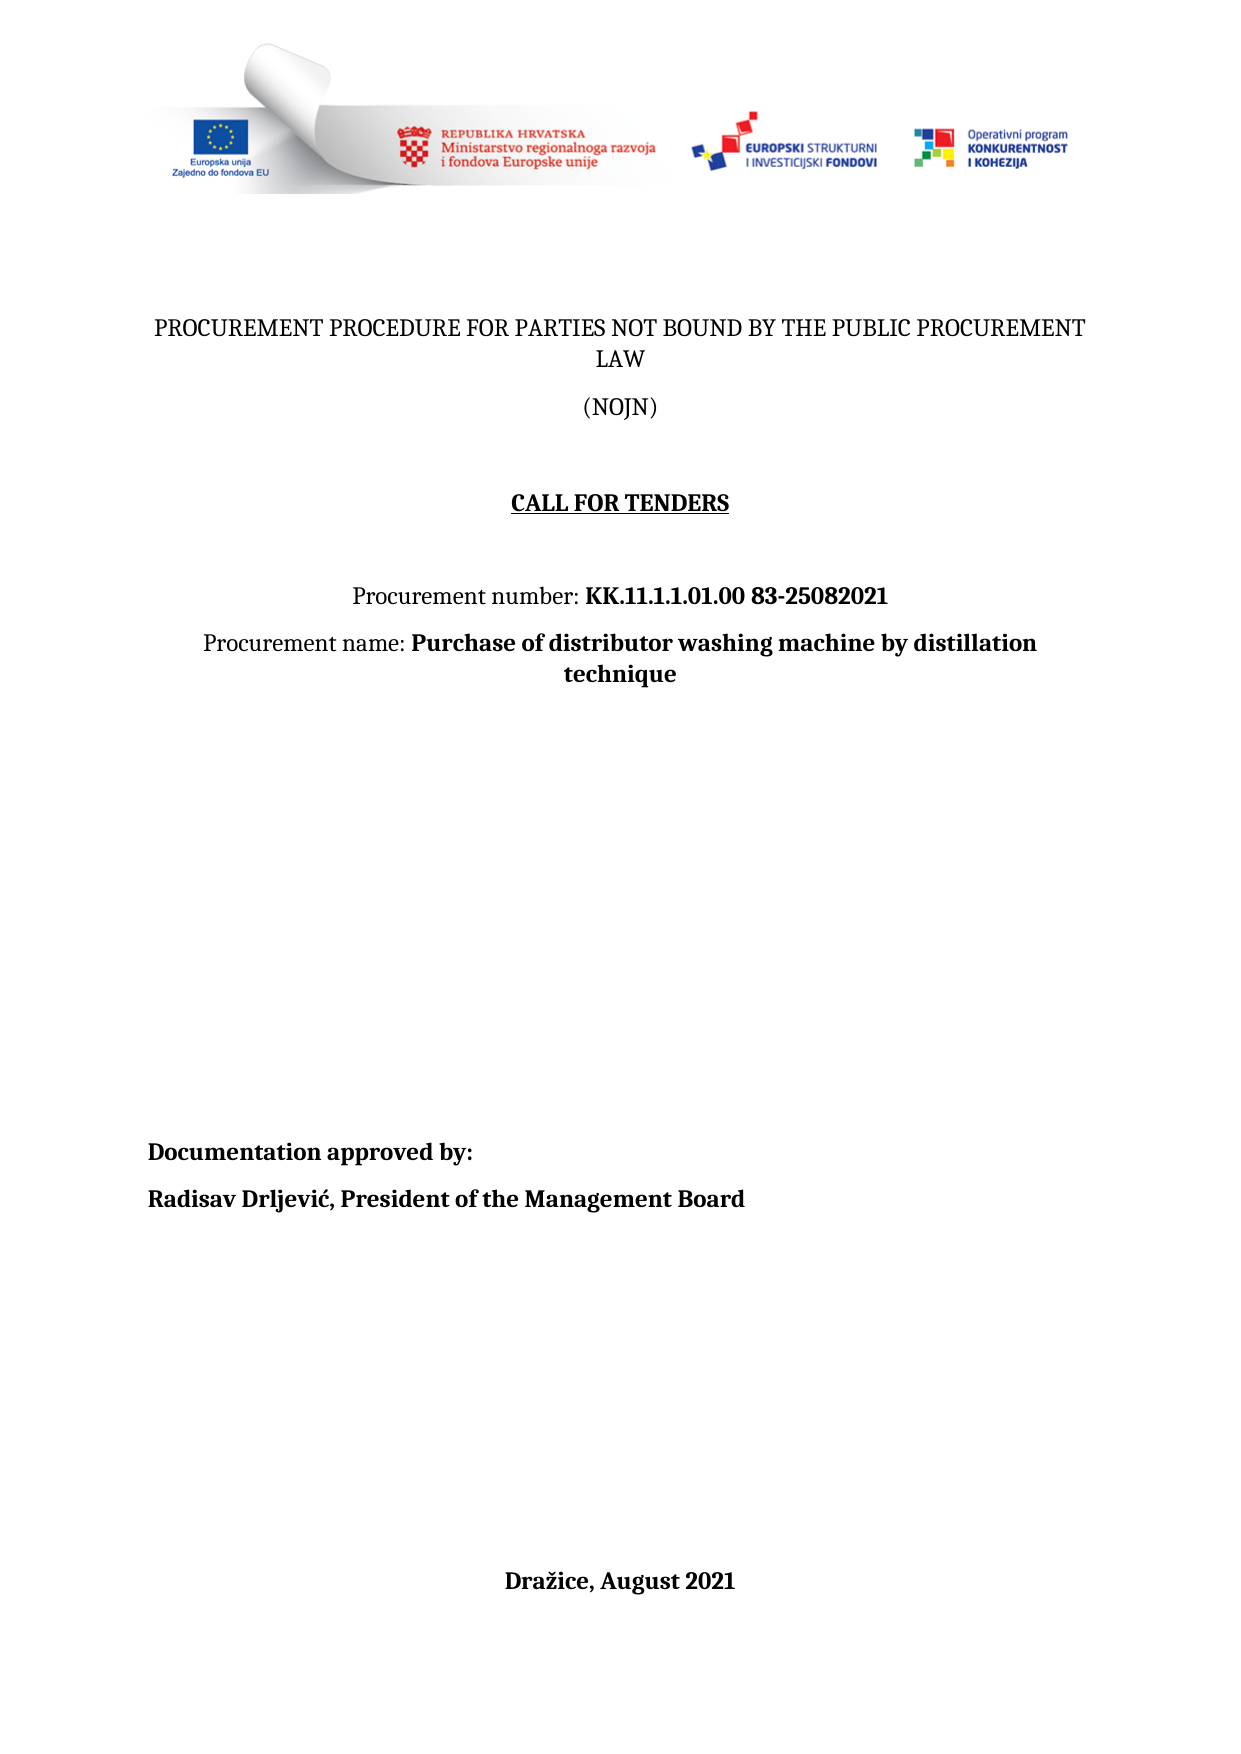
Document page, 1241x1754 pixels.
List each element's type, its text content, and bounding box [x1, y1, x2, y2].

text CALL FOR TENDERS [148, 488, 1092, 517]
text Procurement name: Purchase of distributor washing machine by distillation technique [148, 629, 1092, 689]
text Radisav Drljević, President of the Management Board [148, 1185, 1092, 1214]
text Documentation approved by: [148, 1137, 1092, 1166]
text Dražice, August 2021 [148, 1567, 1092, 1596]
text Procurement number: KK.11.1.1.01.00 83-25082021 [148, 582, 1092, 610]
text (NOJN) [148, 393, 1092, 422]
text PROCUREMENT PROCEDURE FOR PARTIES NOT BOUND BY THE PUBLIC PROCUREMENT LAW [148, 314, 1092, 374]
picture [147, 35, 1093, 194]
